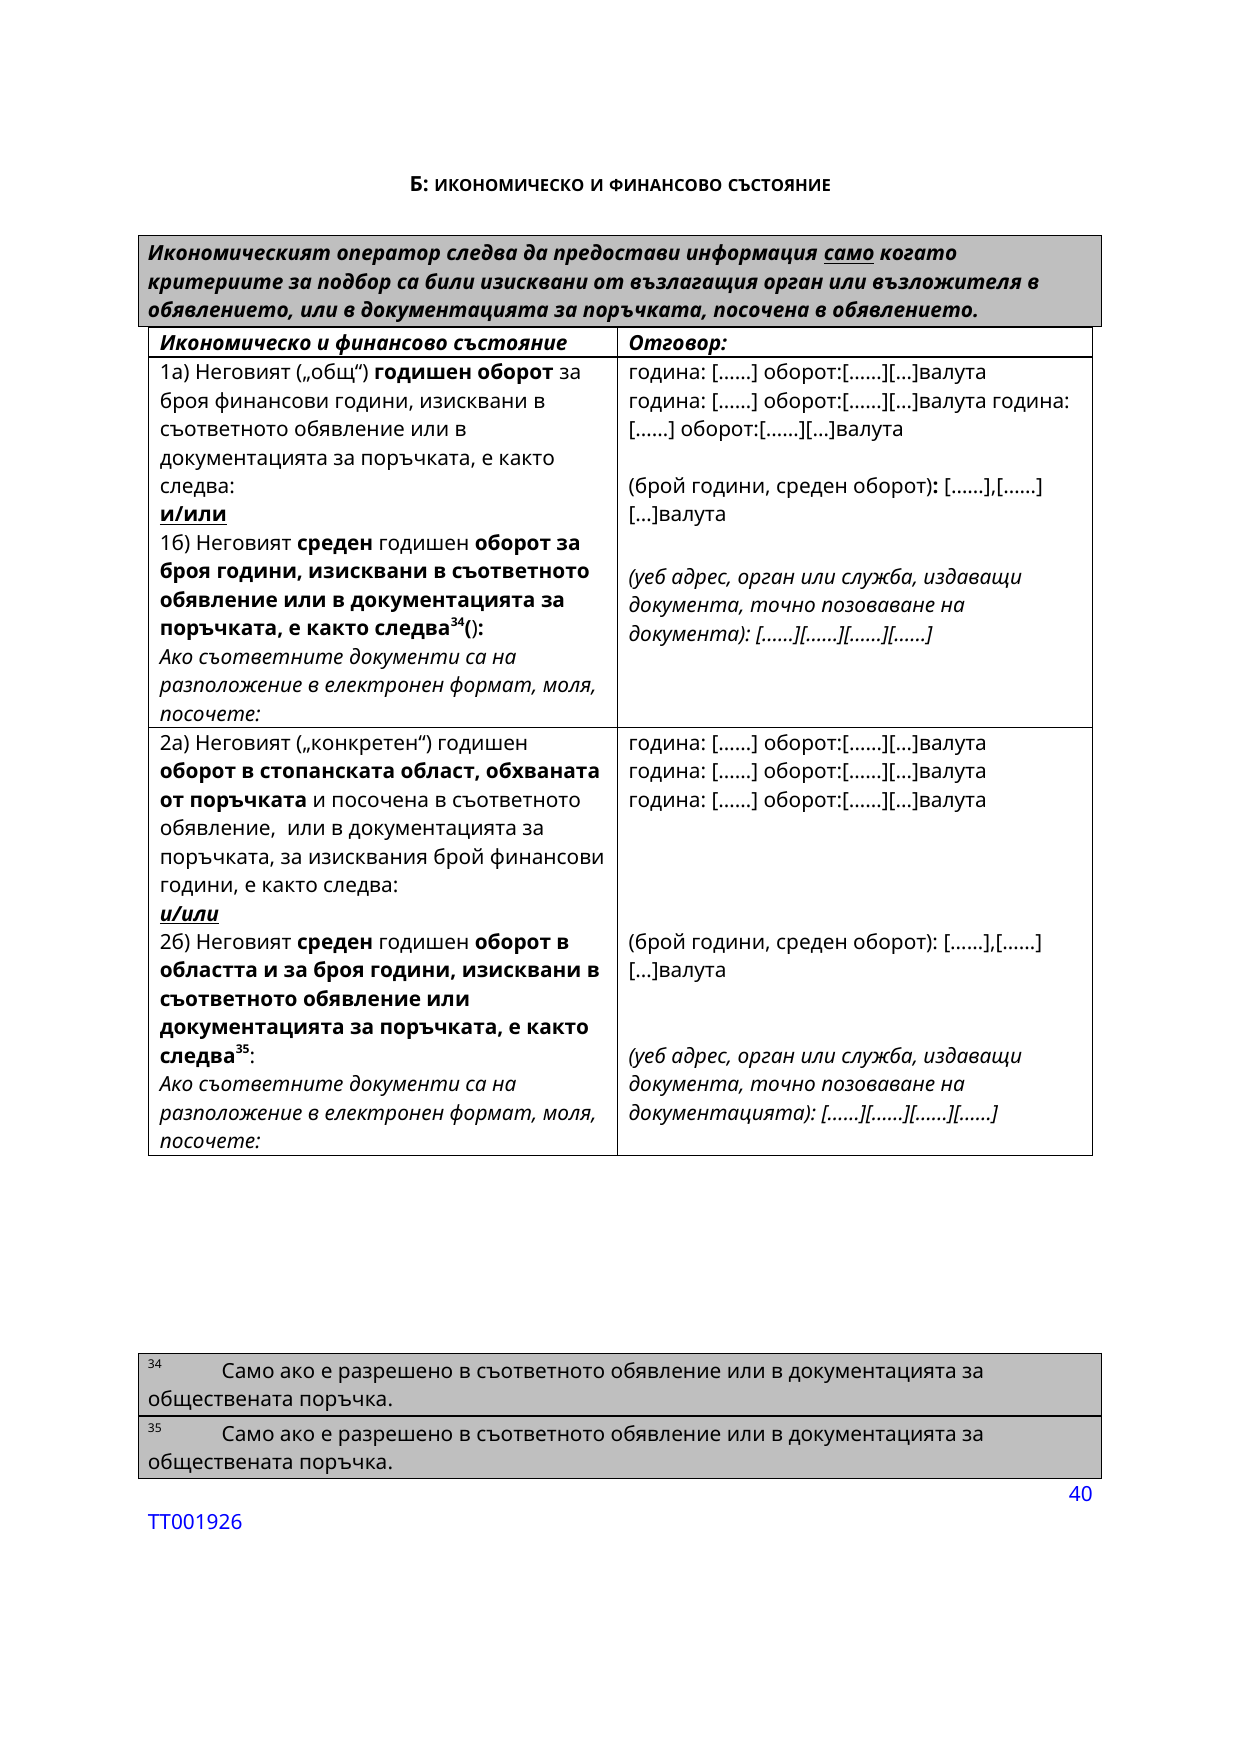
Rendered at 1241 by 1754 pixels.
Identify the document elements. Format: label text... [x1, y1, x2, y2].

table_header Икономическо и финансово състояние [149, 328, 617, 356]
text Б: икономическо и финансово състояние [148, 169, 1092, 198]
table_cell година: [……] оборот:[……][…]валута година: [……] оборот:[……][…]валута година: [……] оборот:[……][…]валута (брой години, среден оборот): [……],[……][…]валута (уеб адрес, орган или служба, издаващи документа, точно позоваване на документацията): [……][……][……][……] [618, 728, 1092, 1155]
table_cell година: [……] оборот:[……][…]валута година: [……] оборот:[……][…]валута година: [……] оборот:[……][…]валута (брой години, среден оборот): [……],[……][…]валута (уеб адрес, орган или служба, издаващи документа, точно позоваване на документа): [……][……][……][……] [618, 358, 1092, 727]
table_header Отговор: [618, 328, 1092, 356]
text Икономическият оператор следва да предостави информация само когато критериите за подбор са били изисквани от възлагащия орган или възложителя в обявлението, или в документацията за поръчката, посочена в обявлението. [139, 236, 1101, 326]
table_cell 1а) Неговият („общ“) годишен оборот за броя финансови години, изисквани в съответното обявление или в документацията за поръчката, е както следва: и/или 1б) Неговият среден годишен оборот за броя години, изисквани в съответното обявление или в документацията за поръчката, е както следва(): Ако съответните документи са на разположение в електронен формат, моля, посочете: [149, 358, 617, 727]
table_cell 2а) Неговият („конкретен“) годишен оборот в стопанската област, обхваната от поръчката и посочена в съответното обявление, или в документацията за поръчката, за изисквания брой финансови години, е както следва: и/или 2б) Неговият среден годишен оборот в областта и за броя години, изисквани в съответното обявление или документацията за поръчката, е както следва: Ако съответните документи са на разположение в електронен формат, моля, посочете: [149, 728, 617, 1155]
